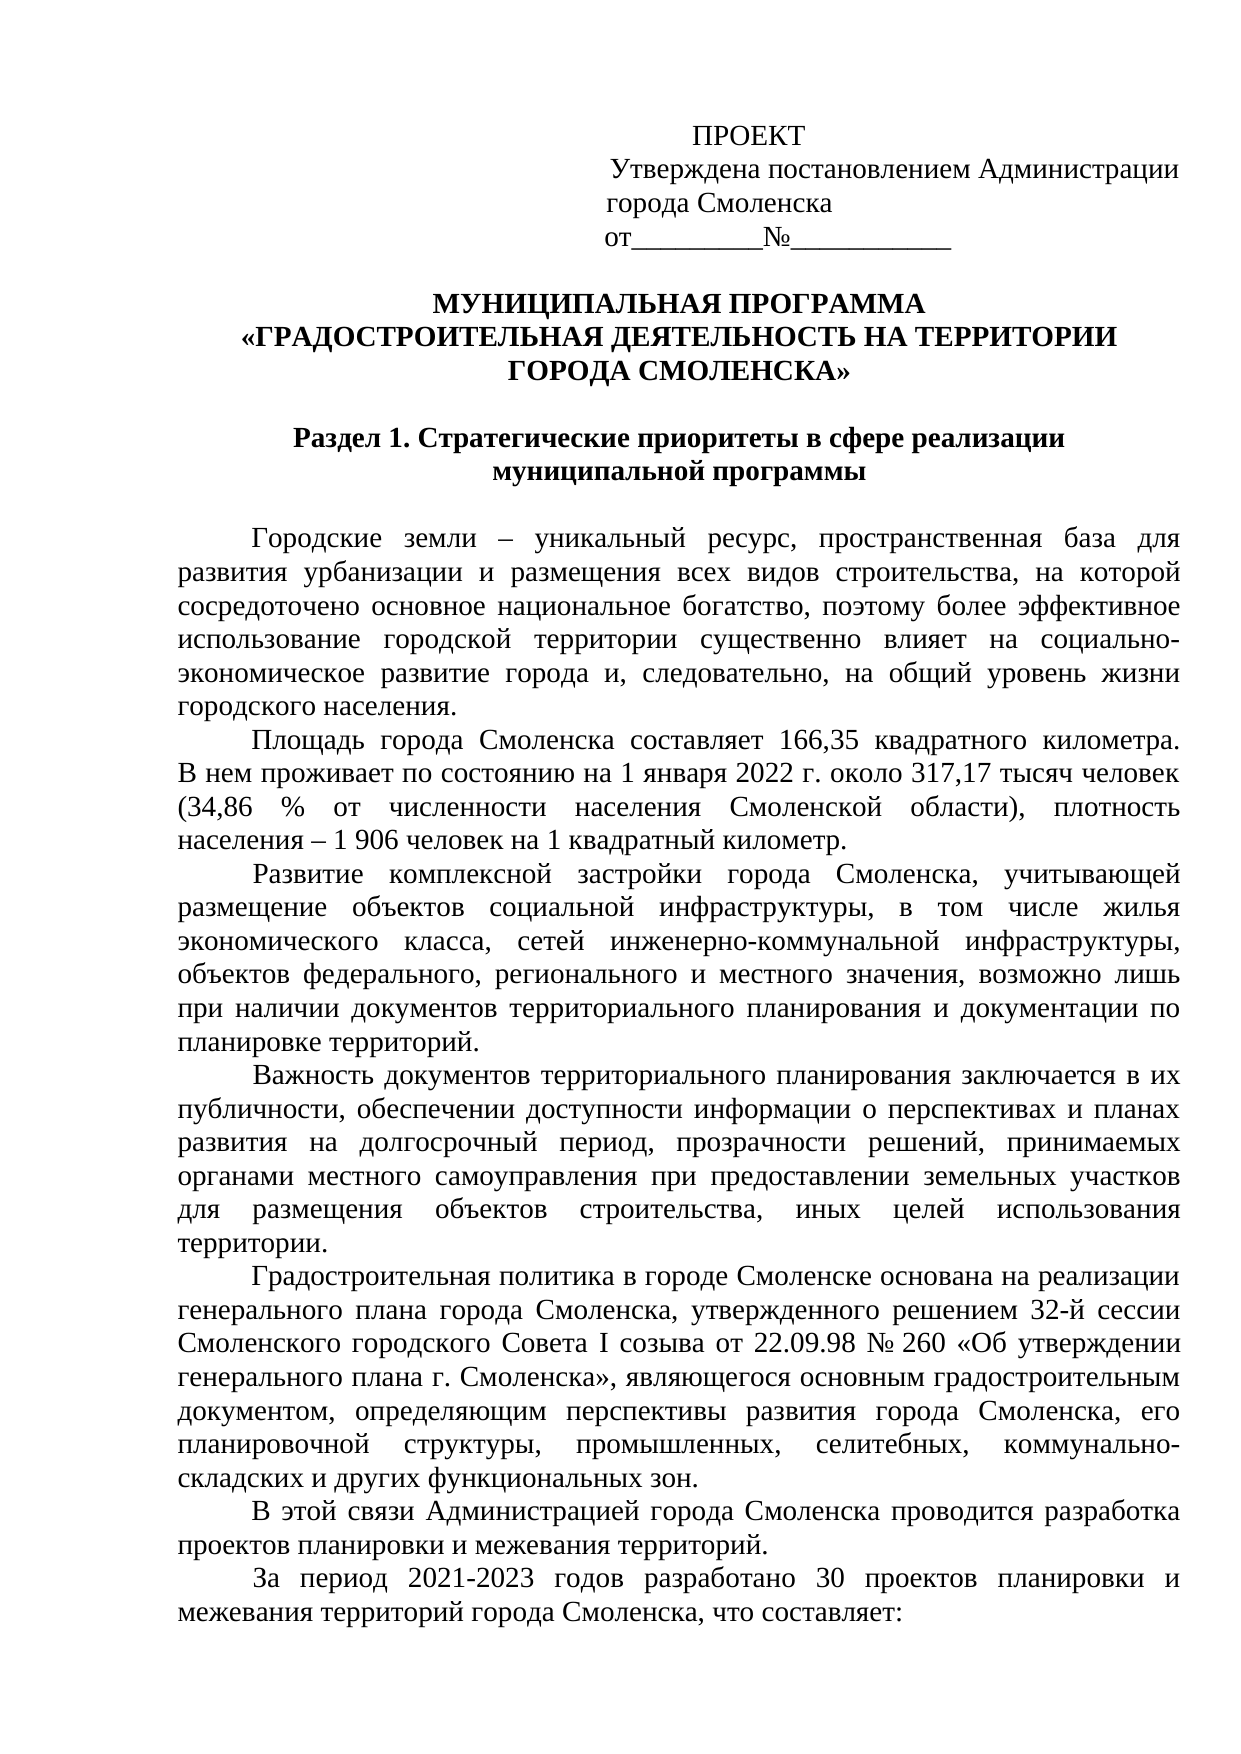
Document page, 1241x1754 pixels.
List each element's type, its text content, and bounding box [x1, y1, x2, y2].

text МУНИЦИПАЛЬНАЯ ПРОГРАММА [177, 286, 1181, 319]
text Городские земли – уникальный ресурс, пространственная база для развития урбанизации и размещения всех видов строительства, на которой сосредоточено основное национальное богатство, поэтому более эффективное использование городской территории существенно влияет на социально-экономическое развитие города и, следовательно, на общий уровень жизни городского населения. [177, 521, 1181, 722]
text Градостроительная политика в городе Смоленске основана на реализации генерального плана города Смоленска, утвержденного решением 32-й сессии Смоленского городского Совета I созыва от 22.09.98 № 260 «Об утверждении генерального плана г. Смоленска», являющегося основным градостроительным документом, определяющим перспективы развития города Смоленска, его планировочной структуры, промышленных, селитебных, коммунально-складских и других функциональных зон. [177, 1258, 1181, 1493]
text Развитие комплексной застройки города Смоленска, учитывающей размещение объектов социальной инфраструктуры, в том числе жилья экономического класса, сетей инженерно-коммунальной инфраструктуры, объектов федерального, регионального и местного значения, возможно лишь при наличии документов территориального планирования и документации по планировке территорий. [177, 856, 1181, 1057]
text ПРОЕКТ [177, 118, 1181, 152]
text В этой связи Администрацией города Смоленска проводится разработка проектов планировки и межевания территорий. [177, 1493, 1181, 1560]
text Раздел 1. Стратегические приоритеты в сфере реализации [177, 420, 1181, 453]
text Важность документов территориального планирования заключается в их публичности, обеспечении доступности информации о перспективах и планах развития на долгосрочный период, прозрачности решений, принимаемых органами местного самоуправления при предоставлении земельных участков для размещения объектов строительства, иных целей использования территории. [177, 1057, 1181, 1258]
text муниципальной программы [177, 453, 1181, 487]
text города Смоленска [177, 185, 1181, 219]
text Утверждена постановлением Администрации [177, 152, 1181, 185]
text от_________№___________ [177, 219, 1181, 252]
text За период 2021-2023 годов разработано 30 проектов планировки и межевания территорий города Смоленска, что составляет: [177, 1560, 1181, 1627]
text Площадь города Смоленска составляет 166,35 квадратного километра. В нем проживает по состоянию на 1 января 2022 г. около 317,17 тысяч человек (34,86 % от численности населения Смоленской области), плотность населения – 1 906 человек на 1 квадратный километр. [177, 722, 1181, 856]
text «ГРАДОСТРОИТЕЛЬНАЯ ДЕЯТЕЛЬНОСТЬ НА ТЕРРИТОРИИ ГОРОДА СМОЛЕНСКА» [177, 319, 1181, 386]
